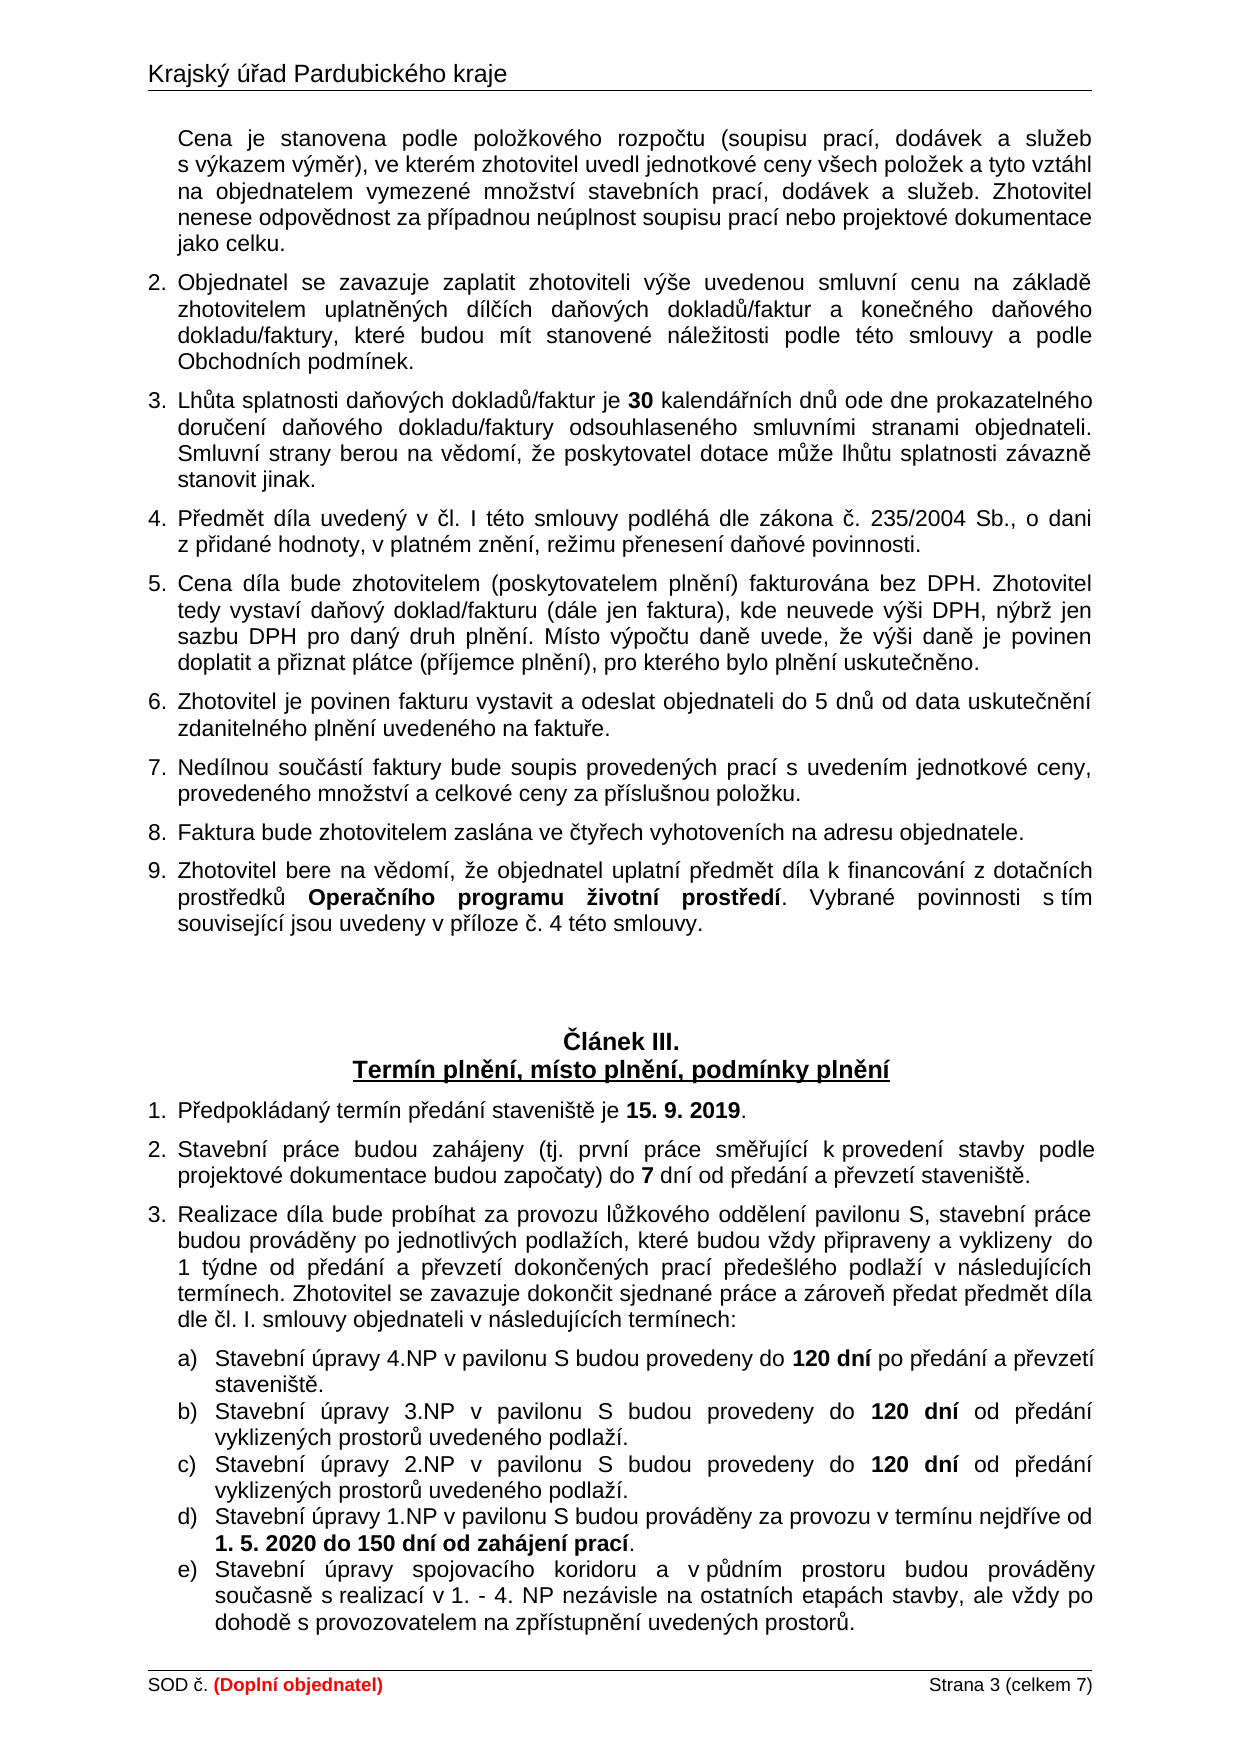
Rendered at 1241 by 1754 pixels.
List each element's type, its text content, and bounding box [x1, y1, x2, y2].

text 8. Faktura bude zhotovitelem zaslána ve čtyřech vyhotoveních na adresu objednatele. [148, 819, 1092, 845]
text Cena je stanovena podle položkového rozpočtu (soupisu prací, dodávek a služeb s výkazem výměr), ve kterém zhotovitel uvedl jednotkové ceny všech položek a tyto vztáhl na objednatelem vymezené množství stavebních prací, dodávek a služeb. Zhotovitel nenese odpovědnost za případnou neúplnost soupisu prací nebo projektové dokumentace jako celku. [177, 125, 1092, 257]
list Stavební úpravy spojovacího koridoru a v půdním prostoru budou prováděny současně s realizací v 1. - 4. NP nezávisle na ostatních etapách stavby, ale vždy po dohodě s provozovatelem na zpřístupnění uvedených prostorů. [177, 1556, 1095, 1635]
list Stavební úpravy 4.NP v pavilonu S budou provedeny do 120 dní po předání a převzetí staveniště. [177, 1345, 1095, 1398]
text 6. Zhotovitel je povinen fakturu vystavit a odeslat objednateli do 5 dnů od data uskutečnění zdanitelného plnění uvedeného na faktuře. [148, 688, 1092, 741]
list Stavební úpravy 1.NP v pavilonu S budou prováděny za provozu v termínu nejdříve od 1. 5. 2020 do 150 dní od zahájení prací. [177, 1503, 1092, 1556]
list Stavební úpravy 2.NP v pavilonu S budou provedeny do 120 dní od předání vyklizených prostorů uvedeného podlaží. [177, 1451, 1092, 1503]
list Stavební práce budou zahájeny (tj. první práce směřující k provedení stavby podle projektové dokumentace budou započaty) do 7 dní od předání a převzetí staveniště. [148, 1136, 1095, 1188]
text 5. Cena díla bude zhotovitelem (poskytovatelem plnění) fakturována bez DPH. Zhotovitel tedy vystaví daňový doklad/fakturu (dále jen faktura), kde neuvede výši DPH, nýbrž jen sazbu DPH pro daný druh plnění. Místo výpočtu daně uvede, že výši daně je povinen doplatit a přiznat plátce (příjemce plnění), pro kterého bylo plnění uskutečněno. [148, 570, 1092, 676]
list Stavební úpravy 3.NP v pavilonu S budou provedeny do 120 dní od předání vyklizených prostorů uvedeného podlaží. [177, 1398, 1092, 1451]
text 4. Předmět díla uvedený v čl. I této smlouvy podléhá dle zákona č. 235/2004 Sb., o dani z přidané hodnoty, v platném znění, režimu přenesení daňové povinnosti. [148, 505, 1092, 558]
text Termín plnění, místo plnění, podmínky plnění [148, 1056, 1095, 1084]
text 3. Lhůta splatnosti daňových dokladů/faktur je 30 kalendářních dnů ode dne prokazatelného doručení daňového dokladu/faktury odsouhlaseného smluvními stranami objednateli. Smluvní strany berou na vědomí, že poskytovatel dotace může lhůtu splatnosti závazně stanovit jinak. [148, 387, 1092, 493]
list Předpokládaný termín předání staveniště je 15. 9. 2019. [148, 1097, 1095, 1123]
list Realizace díla bude probíhat za provozu lůžkového oddělení pavilonu S, stavební práce budou prováděny po jednotlivých podlažích, které budou vždy připraveny a vyklizeny do 1 týdne od předání a převzetí dokončených prací předešlého podlaží v následujících termínech. Zhotovitel se zavazuje dokončit sjednané práce a zároveň předat předmět díla dle čl. I. smlouvy objednateli v následujících termínech: [148, 1201, 1092, 1333]
text Článek III. [148, 1027, 1095, 1056]
text 2. Objednatel se zavazuje zaplatit zhotoviteli výše uvedenou smluvní cenu na základě zhotovitelem uplatněných dílčích daňových dokladů/faktur a konečného daňového dokladu/faktury, které budou mít stanovené náležitosti podle této smlouvy a podle Obchodních podmínek. [148, 269, 1092, 375]
text 7. Nedílnou součástí faktury bude soupis provedených prací s uvedením jednotkové ceny, provedeného množství a celkové ceny za příslušnou položku. [148, 753, 1092, 806]
text 9. Zhotovitel bere na vědomí, že objednatel uplatní předmět díla k financování z dotačních prostředků Operačního programu životní prostředí. Vybrané povinnosti s tím související jsou uvedeny v příloze č. 4 této smlouvy. [148, 857, 1092, 937]
